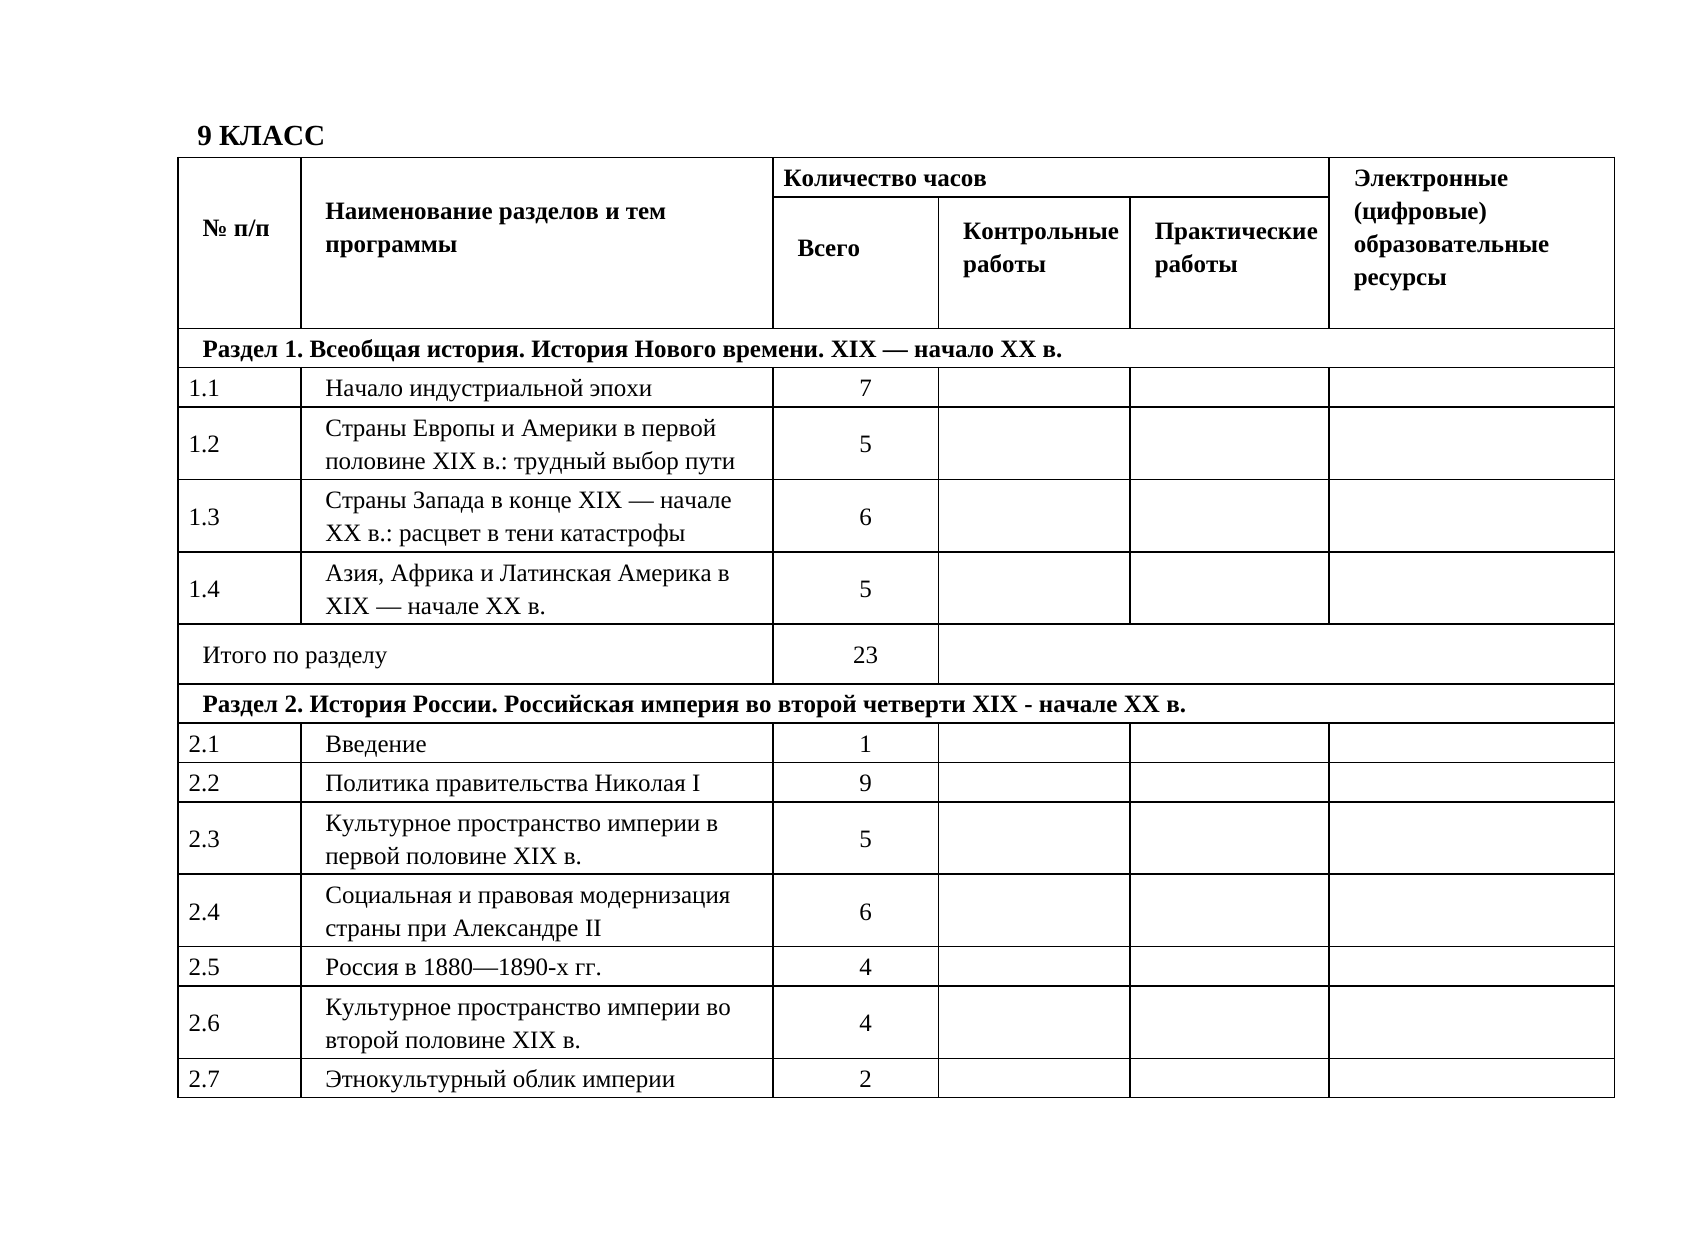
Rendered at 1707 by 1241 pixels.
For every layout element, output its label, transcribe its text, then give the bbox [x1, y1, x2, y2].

table_cell Раздел 1. Всеобщая история. История Нового времени. XIХ — начало ХХ в. [179, 329, 1614, 367]
table_cell Социальная и правовая модернизация страны при Александре II [302, 875, 772, 946]
table_header Наименование разделов и тем программы [302, 158, 772, 327]
table_cell Раздел 2. История России. Российская империя во второй четверти XIX - начале XX в. [179, 685, 1614, 722]
table_cell 2.2 [179, 763, 300, 801]
table_cell [1330, 724, 1614, 762]
table_cell 5 [774, 553, 938, 623]
table_cell 2.7 [179, 1059, 300, 1097]
table_cell [1330, 947, 1614, 985]
table_cell [939, 763, 1129, 801]
table_cell [1131, 553, 1328, 623]
table_cell Всего [774, 198, 938, 327]
table_cell [939, 803, 1129, 873]
table_cell [1131, 763, 1328, 801]
table_cell 2.3 [179, 803, 300, 873]
table_cell [1330, 763, 1614, 801]
table_cell [939, 724, 1129, 762]
table_cell 9 [774, 763, 938, 801]
table_cell [1330, 553, 1614, 623]
table_header № п/п [179, 158, 300, 327]
table_cell 2 [774, 1059, 938, 1097]
table_cell 2.1 [179, 724, 300, 762]
table_cell 2.6 [179, 987, 300, 1057]
table_cell [1131, 724, 1328, 762]
table_cell Культурное пространство империи во второй половине XIX в. [302, 987, 772, 1057]
table_cell [1330, 803, 1614, 873]
table_header Количество часов [774, 158, 1328, 196]
table_cell [939, 987, 1129, 1057]
table_cell [1330, 480, 1614, 551]
table_cell 2.4 [179, 875, 300, 946]
table_cell [1330, 408, 1614, 478]
table_cell 6 [774, 875, 938, 946]
table_cell 23 [774, 625, 938, 683]
table_cell Культурное пространство империи в первой половине XIX в. [302, 803, 772, 873]
table_cell [939, 408, 1129, 478]
table_cell [1131, 947, 1328, 985]
table_cell Контрольные работы [939, 198, 1129, 327]
table_cell Страны Запада в конце XIX — начале XX в.: расцвет в тени катастрофы [302, 480, 772, 551]
table_cell [1131, 408, 1328, 478]
table_cell [939, 553, 1129, 623]
table_cell 4 [774, 987, 938, 1057]
table_cell 4 [774, 947, 938, 985]
table_cell Начало индустриальной эпохи [302, 368, 772, 406]
table_cell [939, 1059, 1129, 1097]
table_cell Практические работы [1131, 198, 1328, 327]
table_cell [1131, 1059, 1328, 1097]
table_cell Введение [302, 724, 772, 762]
table_cell Азия, Африка и Латинская Америка в XIX — начале XX в. [302, 553, 772, 623]
table_cell Итого по разделу [179, 625, 772, 683]
table_cell [939, 480, 1129, 551]
table_cell 6 [774, 480, 938, 551]
table_cell [1330, 987, 1614, 1057]
table_cell [939, 947, 1129, 985]
table_cell [939, 625, 1614, 683]
table_cell Политика правительства Николая I [302, 763, 772, 801]
table_cell [1330, 1059, 1614, 1097]
table_cell 2.5 [179, 947, 300, 985]
table_cell 7 [774, 368, 938, 406]
text 9 КЛАСС [190, 118, 1618, 152]
table_cell 5 [774, 803, 938, 873]
table_cell 1 [774, 724, 938, 762]
table_cell [939, 368, 1129, 406]
table_cell 5 [774, 408, 938, 478]
table_cell Этнокультурный облик империи [302, 1059, 772, 1097]
table_cell 1.1 [179, 368, 300, 406]
table_cell 1.2 [179, 408, 300, 478]
table_cell [1131, 368, 1328, 406]
table_cell [1131, 875, 1328, 946]
table_cell [1330, 875, 1614, 946]
table_cell [1131, 480, 1328, 551]
table_cell 1.3 [179, 480, 300, 551]
table_cell [939, 875, 1129, 946]
table_cell [1131, 803, 1328, 873]
table_cell Страны Европы и Америки в первой половине XIX в.: трудный выбор пути [302, 408, 772, 478]
table_header Электронные (цифровые) образовательные ресурсы [1330, 158, 1614, 327]
table_cell [1131, 987, 1328, 1057]
table_cell [1330, 368, 1614, 406]
table_cell 1.4 [179, 553, 300, 623]
table_cell Россия в 1880—1890-х гг. [302, 947, 772, 985]
